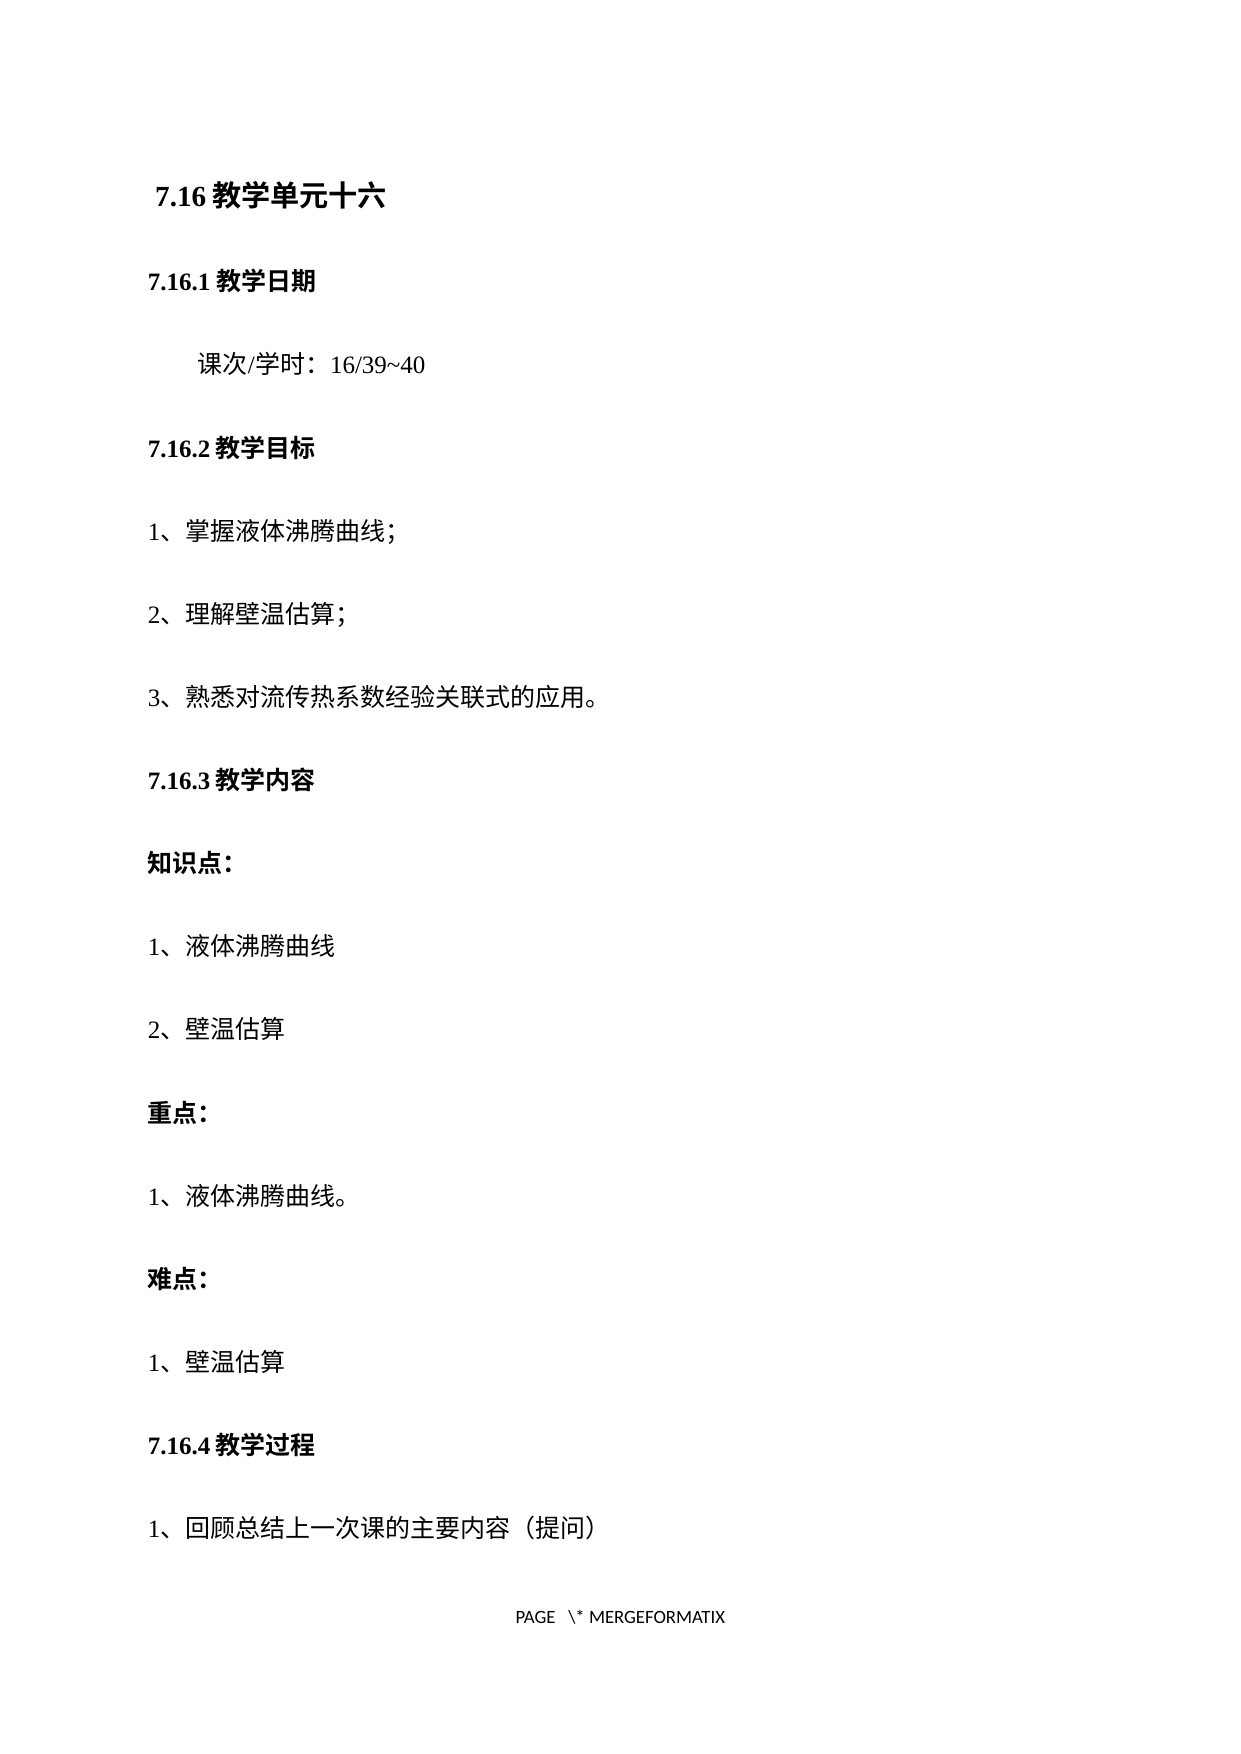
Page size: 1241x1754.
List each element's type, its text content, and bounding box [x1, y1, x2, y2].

subtitle 7.16教学单元十六 [148, 161, 1092, 226]
text 1、液体沸腾曲线 [148, 912, 1092, 977]
text 重点： [148, 1079, 1092, 1144]
subtitle 7.16.2教学目标 [148, 414, 1092, 479]
text 难点： [148, 1245, 1092, 1310]
text 2、理解壁温估算； [148, 580, 1092, 645]
text 3、熟悉对流传热系数经验关联式的应用。 [148, 663, 1092, 728]
text 课次/学时：16/39~40 [148, 331, 1092, 396]
text 1、液体沸腾曲线。 [148, 1162, 1092, 1227]
text 2、壁温估算 [148, 996, 1092, 1061]
subtitle 7.16.1 教学日期 [148, 247, 1092, 312]
text 1、掌握液体沸腾曲线； [148, 497, 1092, 562]
subtitle 7.16.4教学过程 [148, 1411, 1092, 1476]
text 1、回顾总结上一次课的主要内容（提问） [148, 1494, 1092, 1559]
subtitle 7.16.3教学内容 [148, 746, 1092, 811]
text 知识点： [148, 829, 1092, 894]
text 1、壁温估算 [148, 1328, 1092, 1393]
